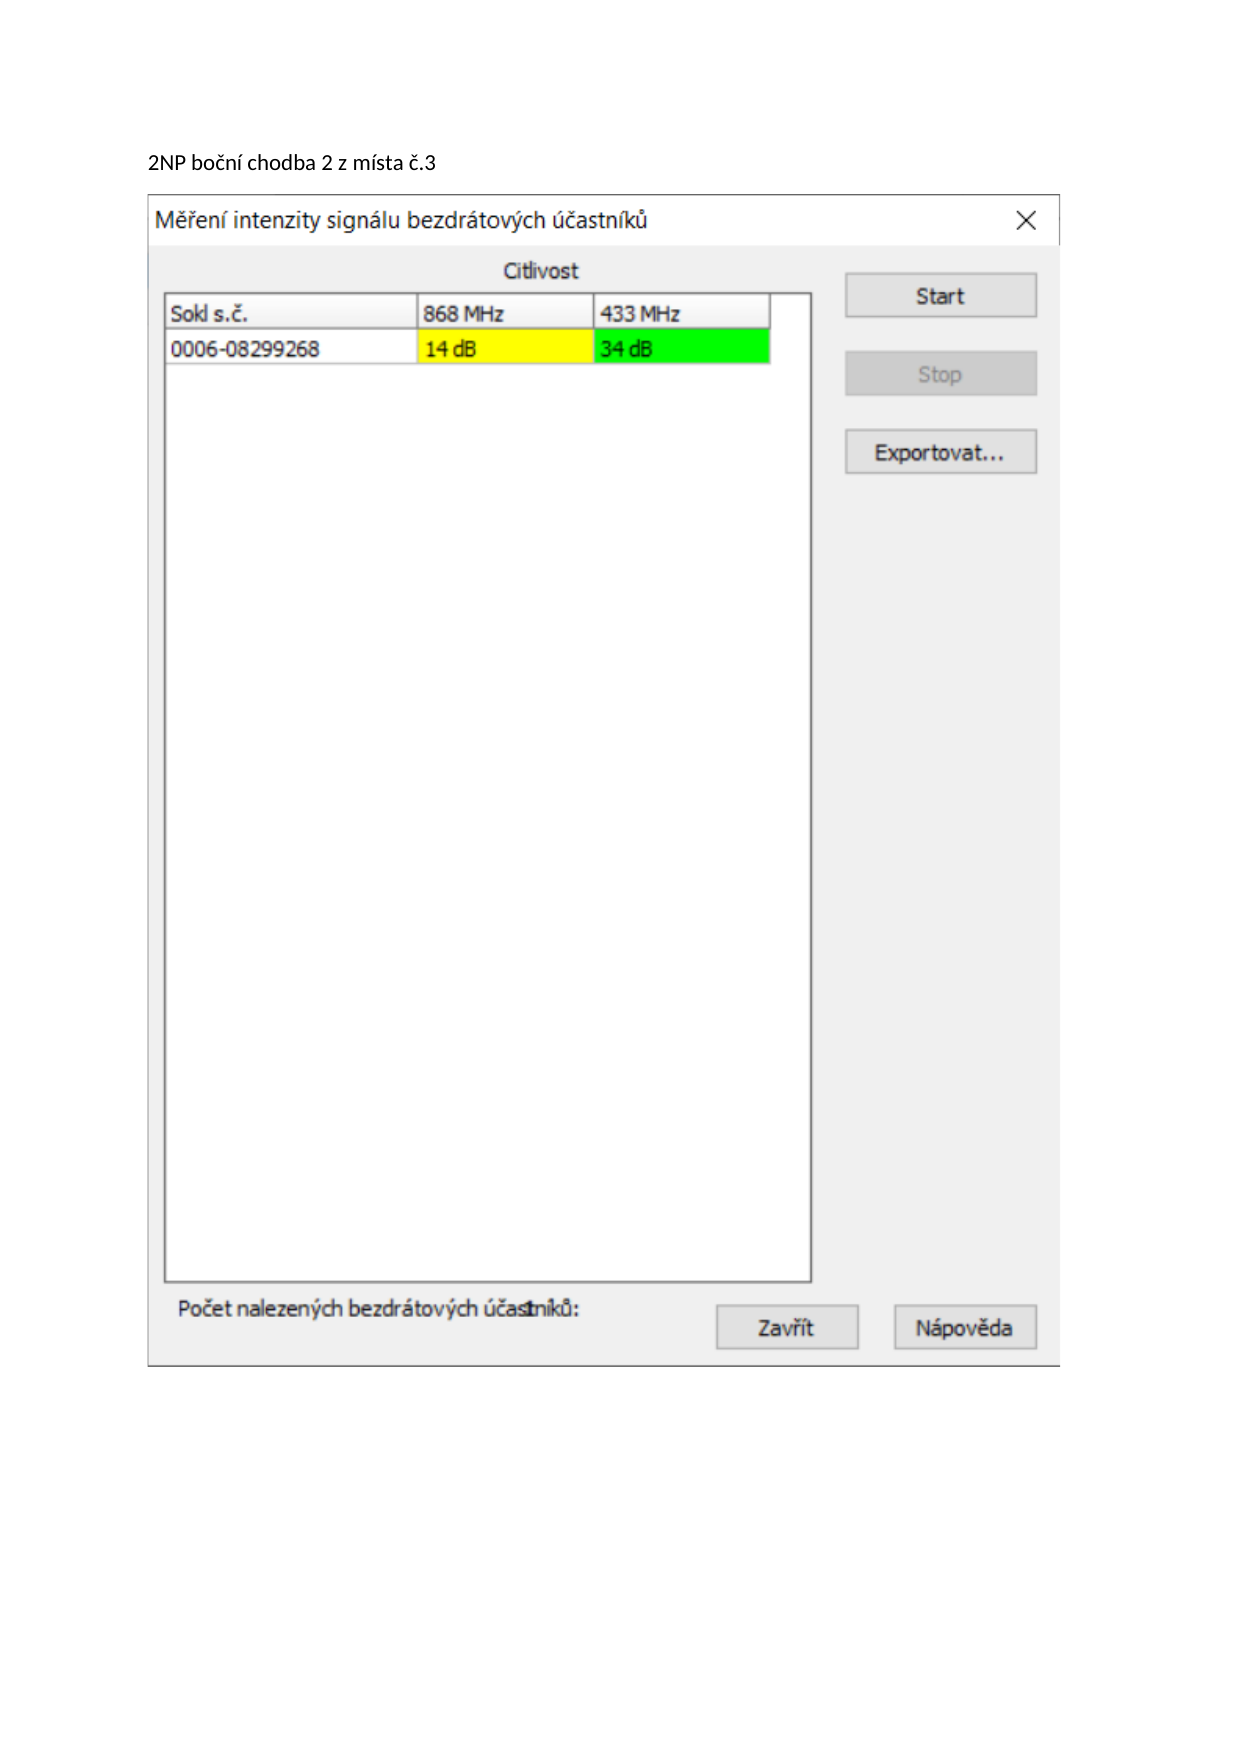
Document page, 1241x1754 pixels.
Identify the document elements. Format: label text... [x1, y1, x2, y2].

text 2NP boční chodba 2 z místa č.3 [148, 148, 1093, 176]
picture [147, 194, 1060, 1367]
